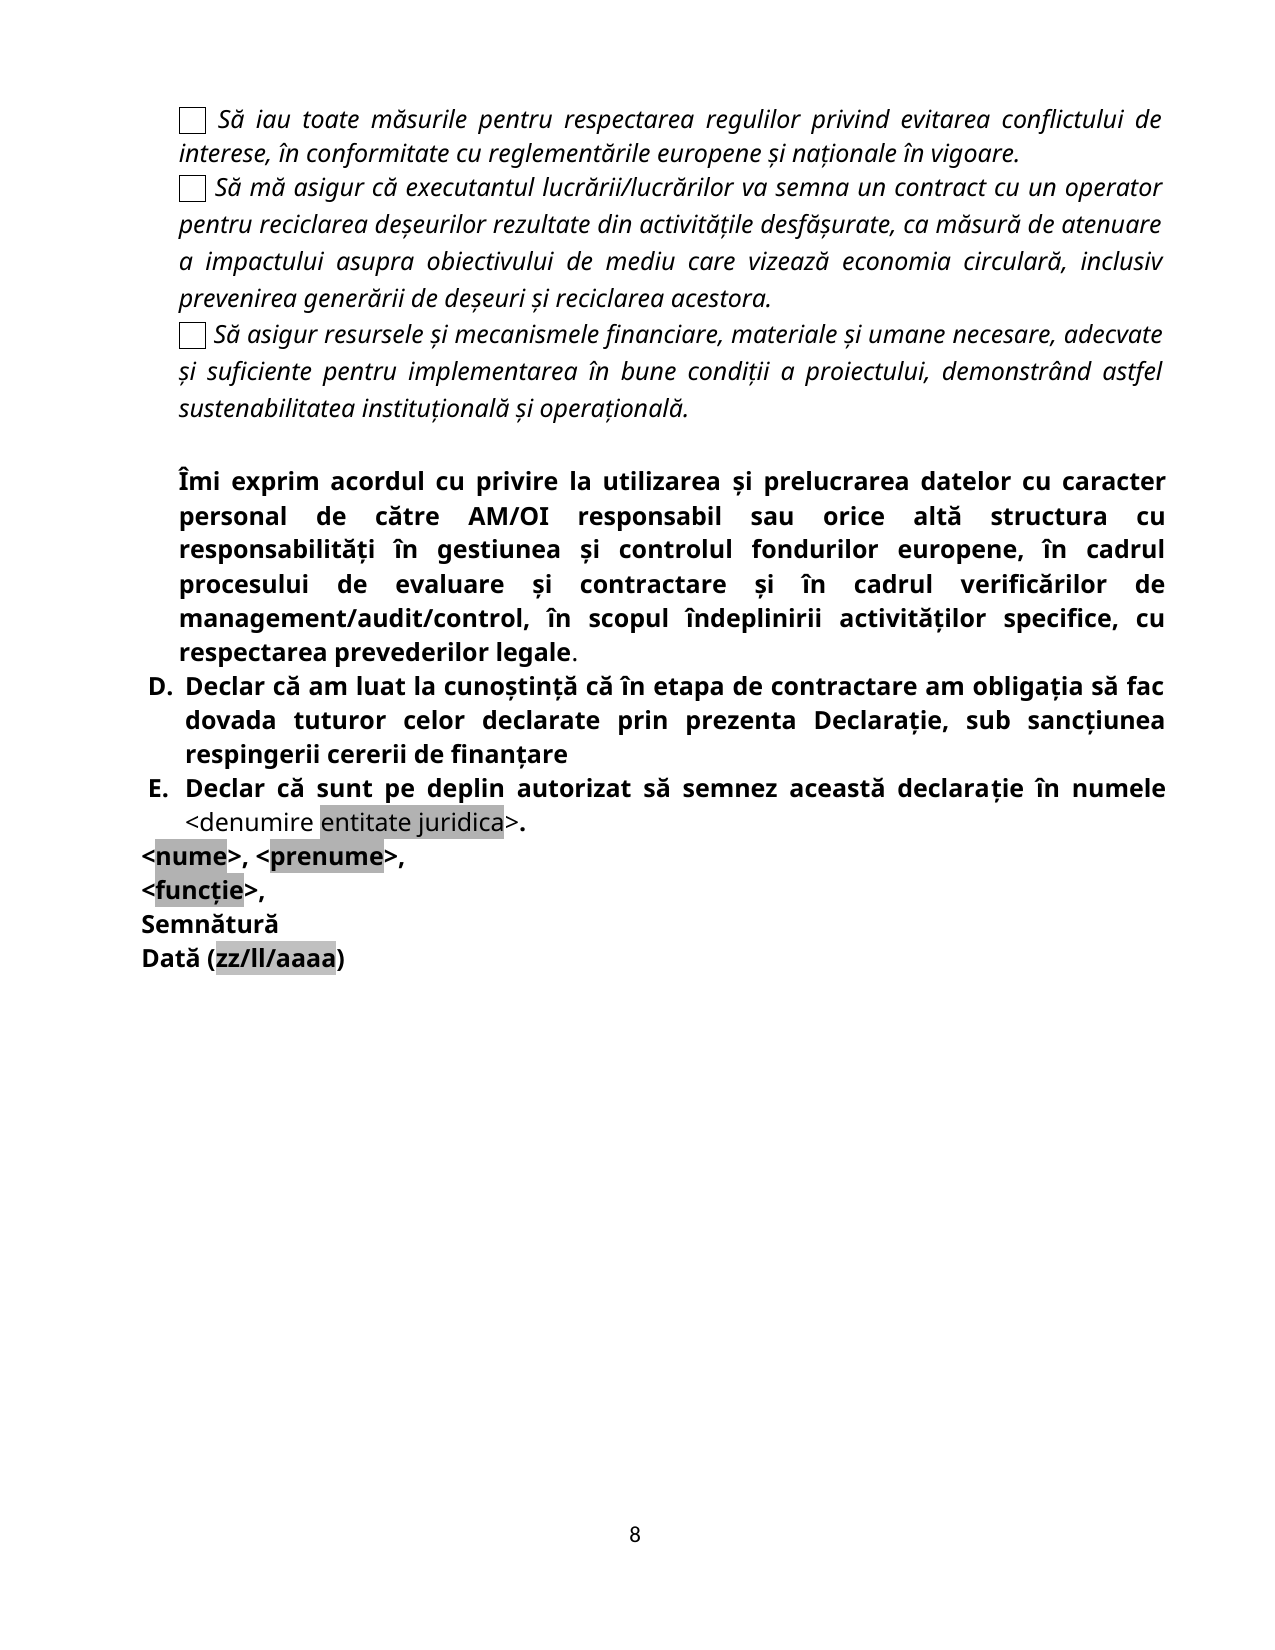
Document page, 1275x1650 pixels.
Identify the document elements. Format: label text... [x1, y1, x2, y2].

list <nume>, <prenume>, [227, 839, 270, 873]
list Dată (zz/ll/aaaa) [141, 941, 216, 975]
list Îmi exprim acordul cu privire la utilizarea şi prelucrarea datelor cu caracter personal de către AM/OI responsabil sau orice altă structura cu responsabilități în gestiunea și controlul fondurilor europene, în cadrul procesului de evaluare și contractare și în cadrul verificărilor de management/audit/control, în scopul îndeplinirii activităților specifice, cu respectarea prevederilor legale. [178, 464, 1167, 668]
list Să iau toate măsurile pentru respectarea regulilor privind evitarea conflictului de interese, în conformitate cu reglementările europene și naționale în vigoare. [178, 102, 1167, 170]
list <funcție>, [244, 873, 1167, 907]
list Declar că am luat la cunoștință că în etapa de contractare am obligația să fac dovada tuturor celor declarate prin prezenta Declarație, sub sancțiunea respingerii cererii de finanțare [148, 668, 1167, 771]
list Semnătură [141, 907, 1167, 941]
list Dată (zz/ll/aaaa) [336, 941, 1167, 975]
list Să mă asigur că executantul lucrării/lucrărilor va semna un contract cu un operator pentru reciclarea deșeurilor rezultate din activitățile desfășurate, ca măsură de atenuare a impactului asupra obiectivului de mediu care vizează economia circulară, inclusiv prevenirea generării de deșeuri și reciclarea acestora. [178, 170, 1167, 314]
list Declar că sunt pe deplin autorizat să semnez această declaraţie în numele <denumire entitate juridica>. [148, 771, 1167, 839]
list <nume>, <prenume>, [384, 839, 1167, 873]
list Să asigur resursele și mecanismele financiare, materiale și umane necesare, adecvate și suficiente pentru implementarea în bune condiții a proiectului, demonstrând astfel sustenabilitatea instituţională și operaţională. [178, 317, 1167, 424]
